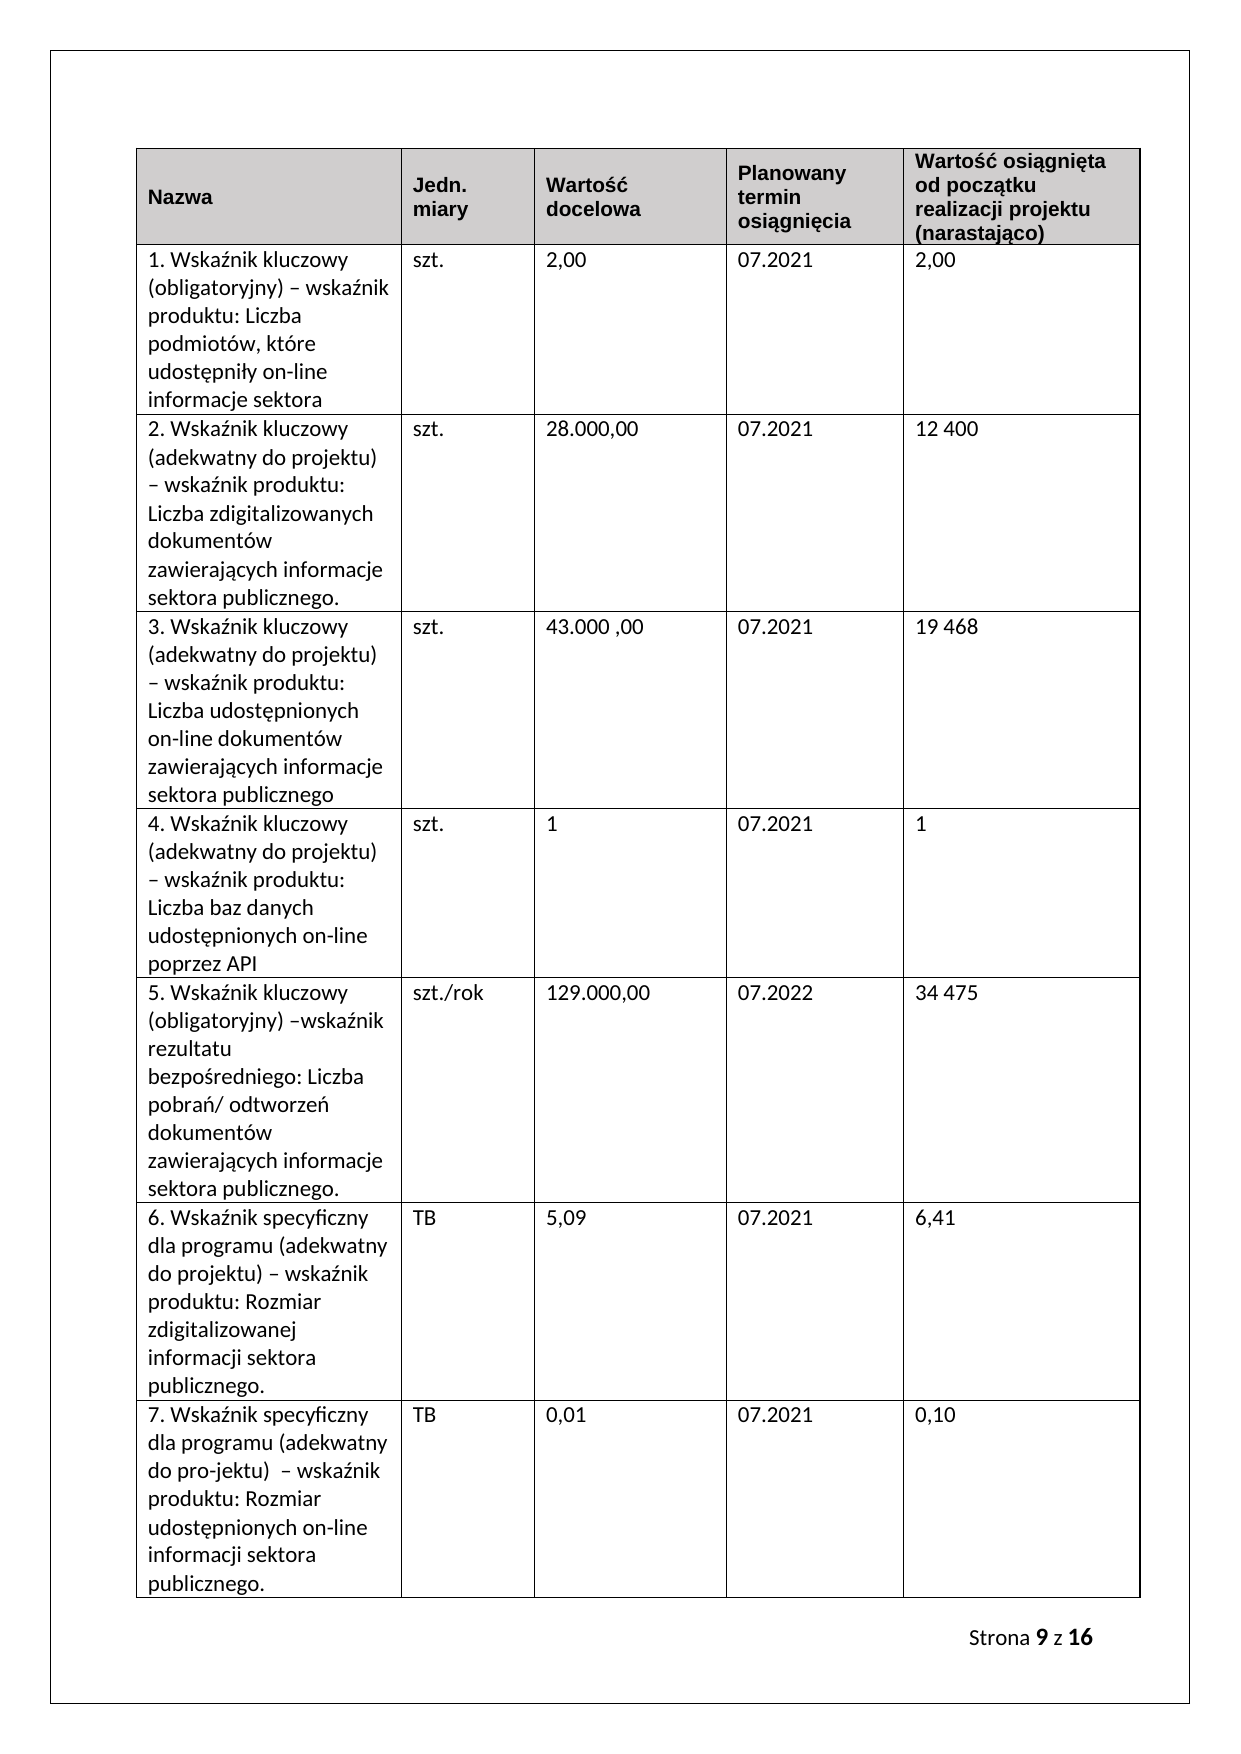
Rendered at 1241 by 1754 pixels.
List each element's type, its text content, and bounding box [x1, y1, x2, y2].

table_cell 07.2021 [727, 245, 903, 413]
table_cell 19 468 [904, 612, 1139, 808]
table_cell 129.000,00 [535, 978, 726, 1202]
table_header Wartość osiągnięta od początku realizacji projektu (narastająco) [904, 149, 1139, 244]
table_cell 07.2021 [727, 1401, 903, 1597]
table_cell 2,00 [904, 245, 1139, 413]
table_cell 07.2022 [727, 978, 903, 1202]
table_cell 28.000,00 [535, 415, 726, 611]
table_cell 34 475 [904, 978, 1139, 1202]
table_cell 5. Wskaźnik kluczowy (obligatoryjny) –wskaźnik rezultatu bezpośredniego: Liczba pobrań/ odtworzeń dokumentów zawierających informacje sektora publicznego. [137, 978, 401, 1202]
table_cell 07.2021 [727, 1203, 903, 1399]
table_header Wartość docelowa [535, 149, 726, 244]
table_cell 07.2021 [727, 809, 903, 977]
table_cell 1 [904, 809, 1139, 977]
table_cell 12 400 [904, 415, 1139, 611]
table_cell szt. [402, 415, 534, 611]
table_cell 2. Wskaźnik kluczowy (adekwatny do projektu) – wskaźnik produktu: Liczba zdigitalizowanych dokumentów zawierających informacje sektora publicznego. [137, 415, 401, 611]
table_cell TB [402, 1203, 534, 1399]
table_cell 43.000 ,00 [535, 612, 726, 808]
table_cell 1. Wskaźnik kluczowy (obligatoryjny) – wskaźnik produktu: Liczba podmiotów, które udostępniły on-line informacje sektora [137, 245, 401, 413]
table_cell 07.2021 [727, 415, 903, 611]
table_header Nazwa [137, 149, 401, 244]
table_cell 7. Wskaźnik specyficzny dla programu (adekwatny do pro-jektu) – wskaźnik produktu: Rozmiar udostępnionych on-line informacji sektora publicznego. [137, 1401, 401, 1597]
table_header Jedn. miary [402, 149, 534, 244]
table_cell szt. [402, 245, 534, 413]
table_cell 6,41 [904, 1203, 1139, 1399]
table_cell 6. Wskaźnik specyficzny dla programu (adekwatny do projektu) – wskaźnik produktu: Rozmiar zdigitalizowanej informacji sektora publicznego. [137, 1203, 401, 1399]
table_cell szt./rok [402, 978, 534, 1202]
table_cell 2,00 [535, 245, 726, 413]
table_cell 0,01 [535, 1401, 726, 1597]
table_cell szt. [402, 612, 534, 808]
table_cell 5,09 [535, 1203, 726, 1399]
table_cell 3. Wskaźnik kluczowy (adekwatny do projektu) – wskaźnik produktu: Liczba udostępnionych on-line dokumentów zawierających informacje sektora publicznego [137, 612, 401, 808]
table_cell 07.2021 [727, 612, 903, 808]
table_cell szt. [402, 809, 534, 977]
table_cell 1 [535, 809, 726, 977]
table_cell TB [402, 1401, 534, 1597]
table_cell 4. Wskaźnik kluczowy (adekwatny do projektu) – wskaźnik produktu: Liczba baz danych udostępnionych on-line poprzez API [137, 809, 401, 977]
table_header Planowany termin osiągnięcia [727, 149, 903, 244]
table_cell 0,10 [904, 1401, 1139, 1597]
